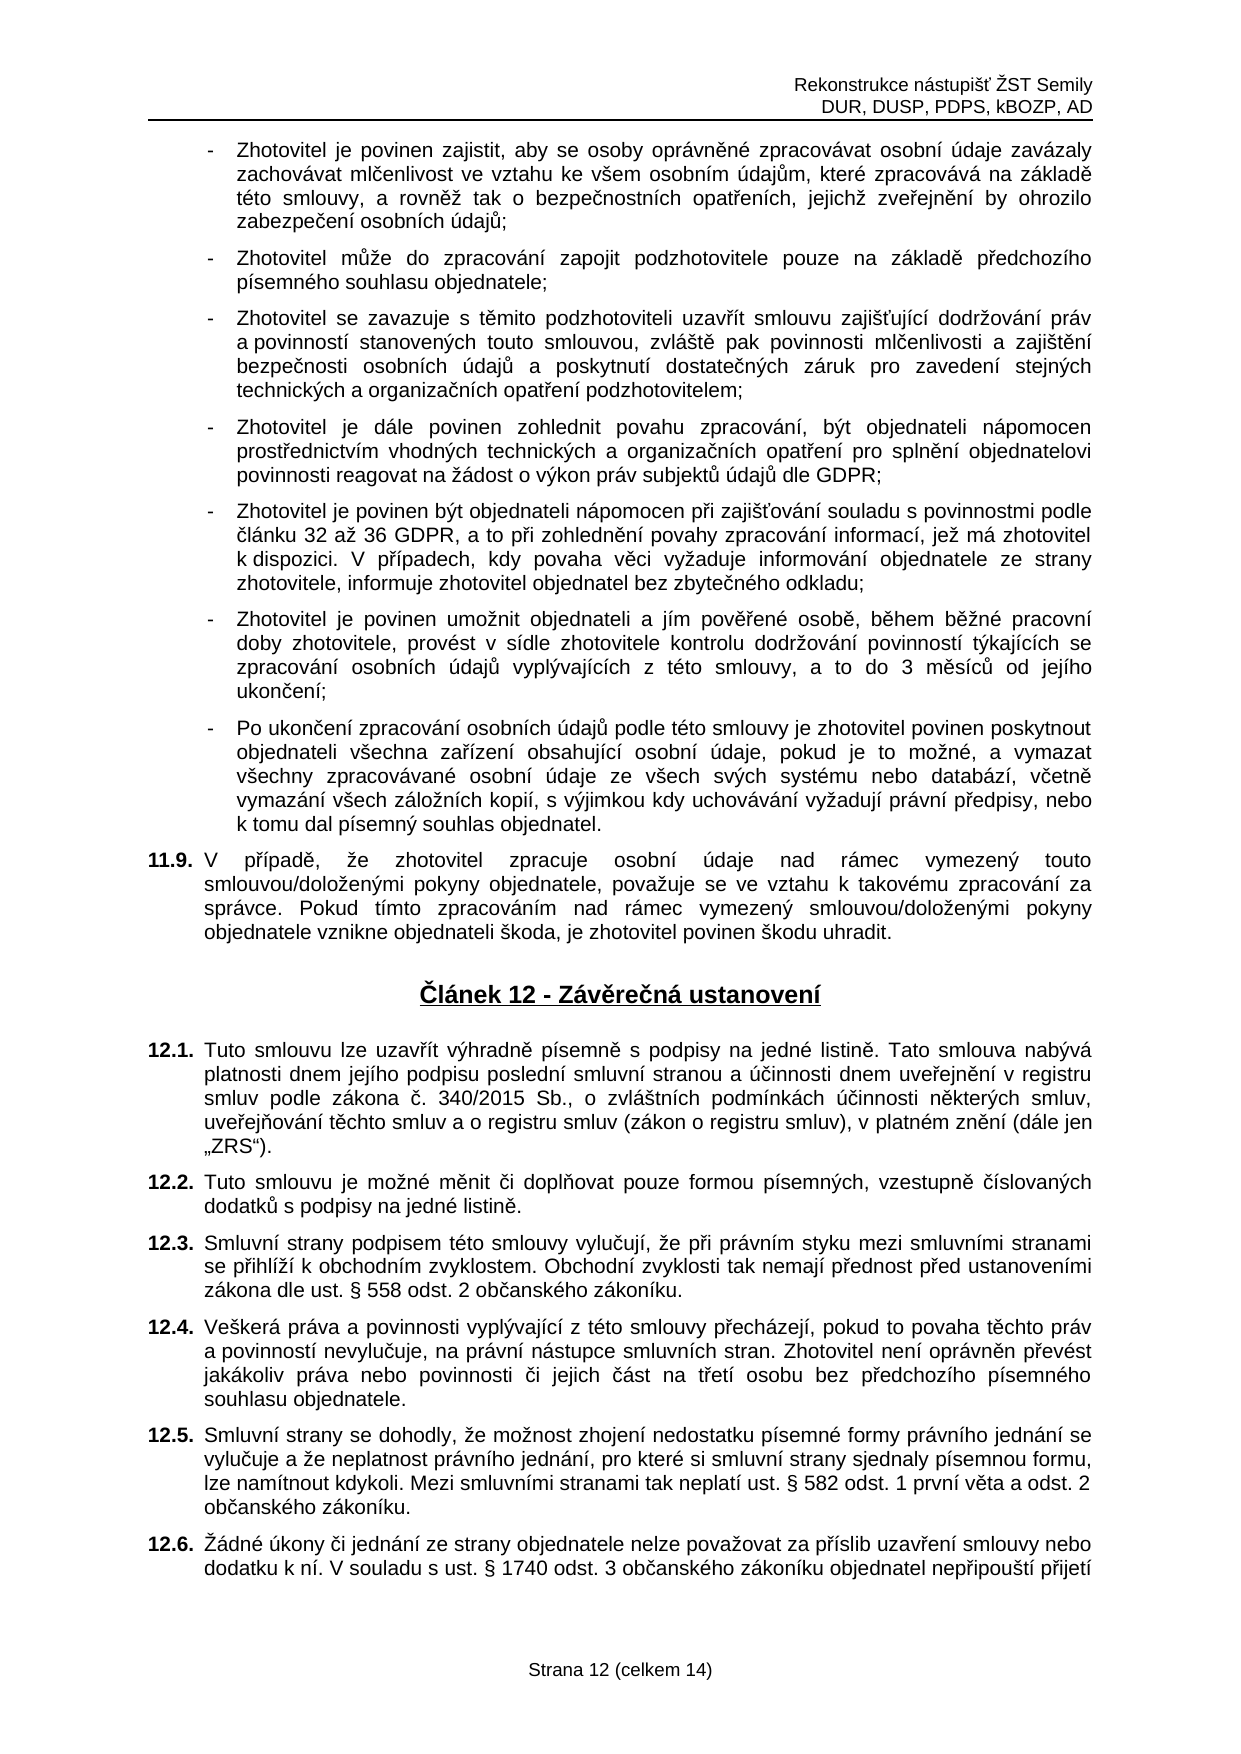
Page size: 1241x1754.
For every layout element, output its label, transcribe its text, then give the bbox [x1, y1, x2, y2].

text - Zhotovitel se zavazuje s těmito podzhotoviteli uzavřít smlouvu zajišťující dodržování práv a povinností stanovených touto smlouvou, zvláště pak povinnosti mlčenlivosti a zajištění bezpečnosti osobních údajů a poskytnutí dostatečných záruk pro zavedení stejných technických a organizačních opatření podzhotovitelem; [207, 306, 1093, 402]
text 12.3. Smluvní strany podpisem této smlouvy vylučují, že při právním styku mezi smluvními stranami se přihlíží k obchodním zvyklostem. Obchodní zvyklosti tak nemají přednost před ustanoveními zákona dle ust. § 558 odst. 2 občanského zákoníku. [148, 1230, 1093, 1302]
text 12.1. Tuto smlouvu lze uzavřít výhradně písemně s podpisy na jedné listině. Tato smlouva nabývá platnosti dnem jejího podpisu poslední smluvní stranou a účinnosti dnem uveřejnění v registru smluv podle zákona č. 340/2015 Sb., o zvláštních podmínkách účinnosti některých smluv, uveřejňování těchto smluv a o registru smluv (zákon o registru smluv), v platném znění (dále jen „ZRS“). [148, 1038, 1093, 1157]
text - Po ukončení zpracování osobních údajů podle této smlouvy je zhotovitel povinen poskytnout objednateli všechna zařízení obsahující osobní údaje, pokud je to možné, a vymazat všechny zpracovávané osobní údaje ze všech svých systému nebo databází, včetně vymazání všech záložních kopií, s výjimkou kdy uchovávání vyžadují právní předpisy, nebo k tomu dal písemný souhlas objednatel. [207, 716, 1093, 835]
text - Zhotovitel je dále povinen zohlednit povahu zpracování, být objednateli nápomocen prostřednictvím vhodných technických a organizačních opatření pro splnění objednatelovi povinnosti reagovat na žádost o výkon práv subjektů údajů dle GDPR; [207, 414, 1093, 486]
text - Zhotovitel je povinen umožnit objednateli a jím pověřené osobě, během běžné pracovní doby zhotovitele, provést v sídle zhotovitele kontrolu dodržování povinností týkajících se zpracování osobních údajů vyplývajících z této smlouvy, a to do 3 měsíců od jejího ukončení; [207, 607, 1093, 703]
text - Zhotovitel může do zpracování zapojit podzhotovitele pouze na základě předchozího písemného souhlasu objednatele; [207, 246, 1093, 294]
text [148, 1531, 1093, 1579]
text 12.5. Smluvní strany se dohodly, že možnost zhojení nedostatku písemné formy právního jednání se vylučuje a že neplatnost právního jednání, pro které si smluvní strany sjednaly písemnou formu, lze namítnout kdykoli. Mezi smluvními stranami tak neplatí ust. § 582 odst. 1 první věta a odst. 2 občanského zákoníku. [148, 1423, 1093, 1519]
subtitle 11.9. V případě, že zhotovitel zpracuje osobní údaje nad rámec vymezený touto smlouvou/doloženými pokyny objednatele, považuje se ve vztahu k takovému zpracování za správce. Pokud tímto zpracováním nad rámec vymezený smlouvou/doloženými pokyny objednatele vznikne objednateli škoda, je zhotovitel povinen škodu uhradit. [148, 848, 1093, 944]
subtitle Článek 12 - Závěrečná ustanovení [148, 980, 1093, 1009]
text 12.2. Tuto smlouvu je možné měnit či doplňovat pouze formou písemných, vzestupně číslovaných dodatků s podpisy na jedné listině. [148, 1170, 1093, 1218]
text - Zhotovitel je povinen být objednateli nápomocen při zajišťování souladu s povinnostmi podle článku 32 až 36 GDPR, a to při zohlednění povahy zpracování informací, jež má zhotovitel k dispozici. V případech, kdy povaha věci vyžaduje informování objednatele ze strany zhotovitele, informuje zhotovitel objednatel bez zbytečného odkladu; [207, 499, 1093, 595]
text 12.4. Veškerá práva a povinnosti vyplývající z této smlouvy přecházejí, pokud to povaha těchto práv a povinností nevylučuje, na právní nástupce smluvních stran. Zhotovitel není oprávněn převést jakákoliv práva nebo povinnosti či jejich část na třetí osobu bez předchozího písemného souhlasu objednatele. [148, 1315, 1093, 1411]
text - Zhotovitel je povinen zajistit, aby se osoby oprávněné zpracovávat osobní údaje zavázaly zachovávat mlčenlivost ve vztahu ke všem osobním údajům, které zpracovává na základě této smlouvy, a rovněž tak o bezpečnostních opatřeních, jejichž zveřejnění by ohrozilo zabezpečení osobních údajů; [207, 137, 1093, 233]
